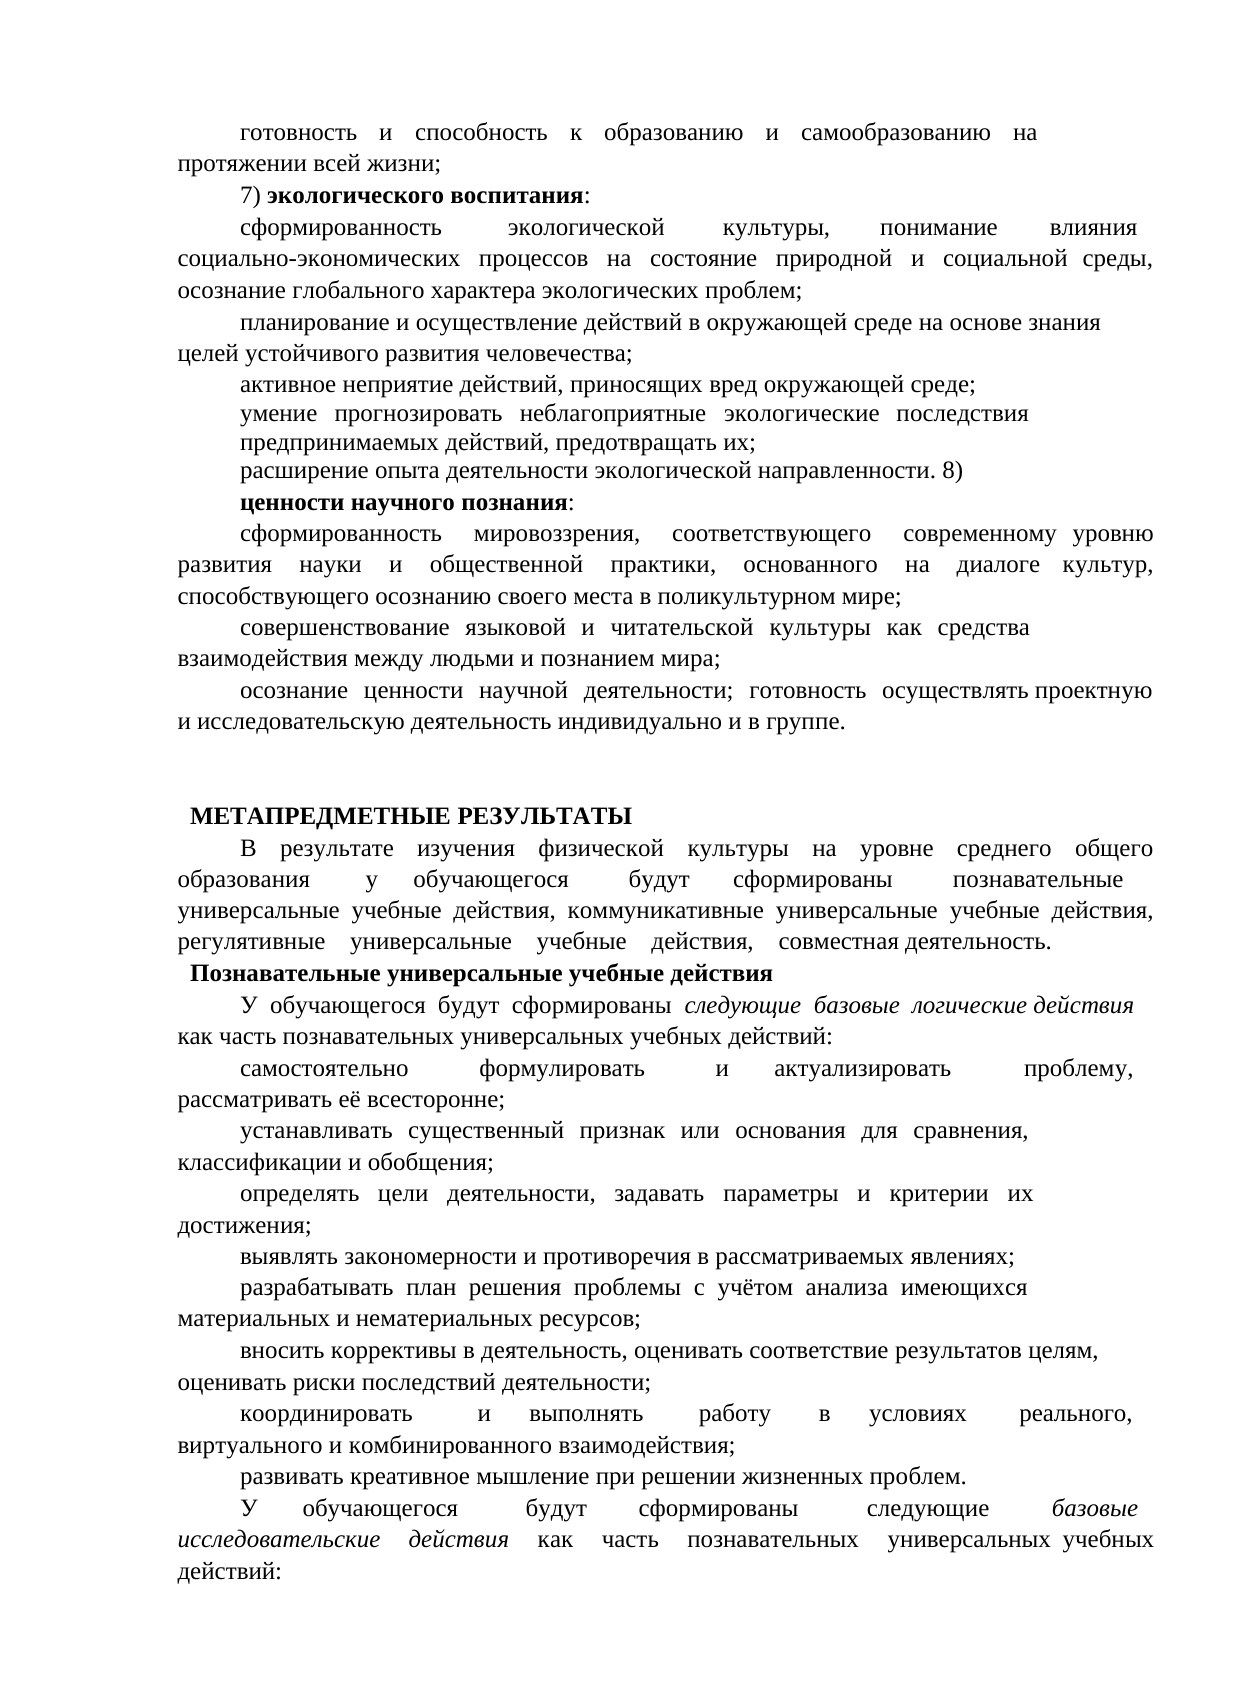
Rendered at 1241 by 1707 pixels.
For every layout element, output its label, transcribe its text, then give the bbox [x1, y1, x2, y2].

text В результате изучения физической культуры на уровне среднего общего образования у обучающегося будут сформированы познавательные универсальные учебные действия, коммуникативные универсальные учебные действия, регулятивные универсальные учебные действия, совместная деятельность. [177, 833, 1153, 955]
text 7) экологического воспитания: [240, 180, 1154, 209]
text координировать и выполнять работу в условиях реального, виртуального и комбинированного взаимодействия; [177, 1398, 1159, 1458]
text МЕТАПРЕДМЕТНЫЕ РЕЗУЛЬТАТЫ [190, 801, 1154, 830]
text устанавливать существенный признак или основания для сравнения, классификации и обобщения; [177, 1116, 1158, 1176]
text У обучающегося будут сформированы следующие базовые исследовательские действия как часть познавательных универсальных учебных действий: [177, 1493, 1154, 1584]
text вносить коррективы в деятельность, оценивать соответствие результатов целям, оценивать риски последствий деятельности; [177, 1335, 1159, 1395]
text готовность и способность к образованию и самообразованию на протяжении всей жизни; [177, 117, 1159, 177]
text осознание ценности научной деятельности; готовность осуществлять проектную и исследовательскую деятельность индивидуально и в группе. [177, 675, 1159, 735]
text сформированность экологической культуры, понимание влияния социально-экономических процессов на состояние природной и социальной среды, осознание глобального характера экологических проблем; [177, 212, 1153, 304]
text У обучающегося будут сформированы следующие базовые логические действия как часть познавательных универсальных учебных действий: [177, 990, 1159, 1050]
text активное неприятие действий, приносящих вред окружающей среде; [240, 369, 1154, 398]
text Познавательные универсальные учебные действия [190, 958, 1154, 987]
text выявлять закономерности и противоречия в рассматриваемых явлениях; разрабатывать план решения проблемы с учётом анализа имеющихся [240, 1241, 1159, 1301]
text планирование и осуществление действий в окружающей среде на основе знания целей устойчивого развития человечества; [177, 307, 1158, 367]
text сформированность мировоззрения, соответствующего современному уровню развития науки и общественной практики, основанного на диалоге культур, способствующего осознанию своего места в поликультурном мире; [177, 518, 1153, 609]
text самостоятельно формулировать и актуализировать проблему, рассматривать её всесторонне; [177, 1053, 1158, 1113]
text материальных и нематериальных ресурсов; [177, 1303, 1154, 1332]
text развивать креативное мышление при решении жизненных проблем. [240, 1461, 1154, 1490]
text умение прогнозировать неблагоприятные экологические последствия предпринимаемых действий, предотвращать их; [240, 398, 1154, 455]
text расширение опыта деятельности экологической направленности. 8) ценности научного познания: [240, 455, 1058, 515]
text определять цели деятельности, задавать параметры и критерии их достижения; [177, 1178, 1159, 1238]
text совершенствование языковой и читательской культуры как средства взаимодействия между людьми и познанием мира; [177, 612, 1159, 672]
